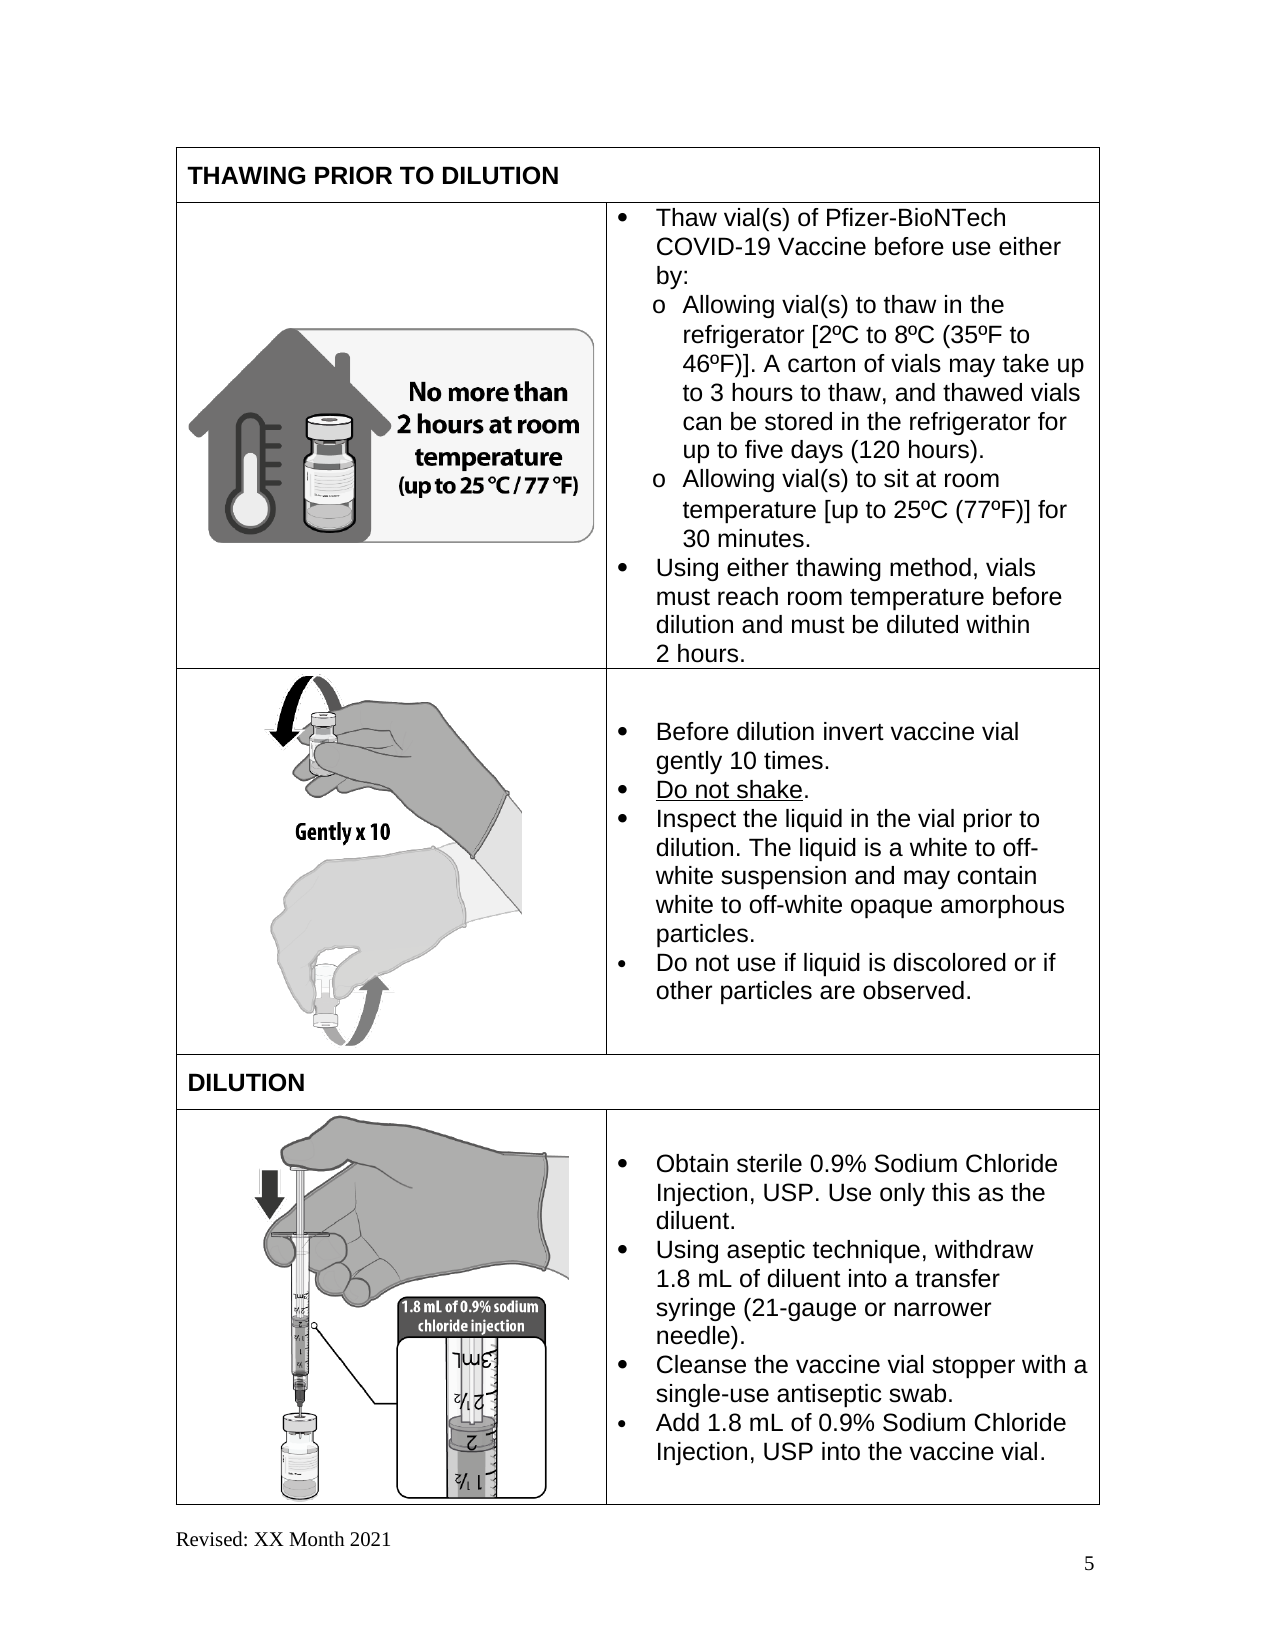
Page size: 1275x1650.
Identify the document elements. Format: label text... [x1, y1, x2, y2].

table_cell [177, 1110, 213, 1504]
table_cell [177, 669, 261, 1054]
table_cell [522, 669, 606, 1054]
table_header THAWING PRIOR TO DILUTION [177, 148, 1099, 202]
picture [188, 328, 595, 543]
table_cell [569, 1110, 606, 1504]
table_cell Obtain sterile 0.9% Sodium Chloride Injection, USP. Use only this as the diluent. Using aseptic technique, withdraw 1.8 mL of diluent into a transfer syringe (21-gauge or narrower needle). Cleanse the vaccine vial stopper with a single-use antiseptic swab. Add 1.8 mL of 0.9% Sodium Chloride Injection, USP into the vaccine vial. [607, 1110, 1099, 1504]
table_cell [177, 203, 606, 668]
picture [213, 1110, 569, 1504]
table_cell DILUTION [177, 1055, 1099, 1109]
table_cell Before dilution invert vaccine vial gently 10 times. Do not shake. Inspect the liquid in the vial prior to dilution. The liquid is a white to off-white suspension and may contain white to off-white opaque amorphous particles. Do not use if liquid is discolored or if other particles are observed. [607, 669, 1099, 1054]
picture [261, 668, 522, 1054]
table_cell Thaw vial(s) of Pfizer-BioNTech COVID-19 Vaccine before use either by: Allowing vial(s) to thaw in the refrigerator [2ºC to 8ºC (35ºF to 46ºF)]. A carton of vials may take up to 3 hours to thaw, and thawed vials can be stored in the refrigerator for up to five days (120 hours). Allowing vial(s) to sit at room temperature [up to 25ºC (77ºF)] for 30 minutes. Using either thawing method, vials must reach room temperature before dilution and must be diluted within 2 hours. [607, 203, 1099, 668]
